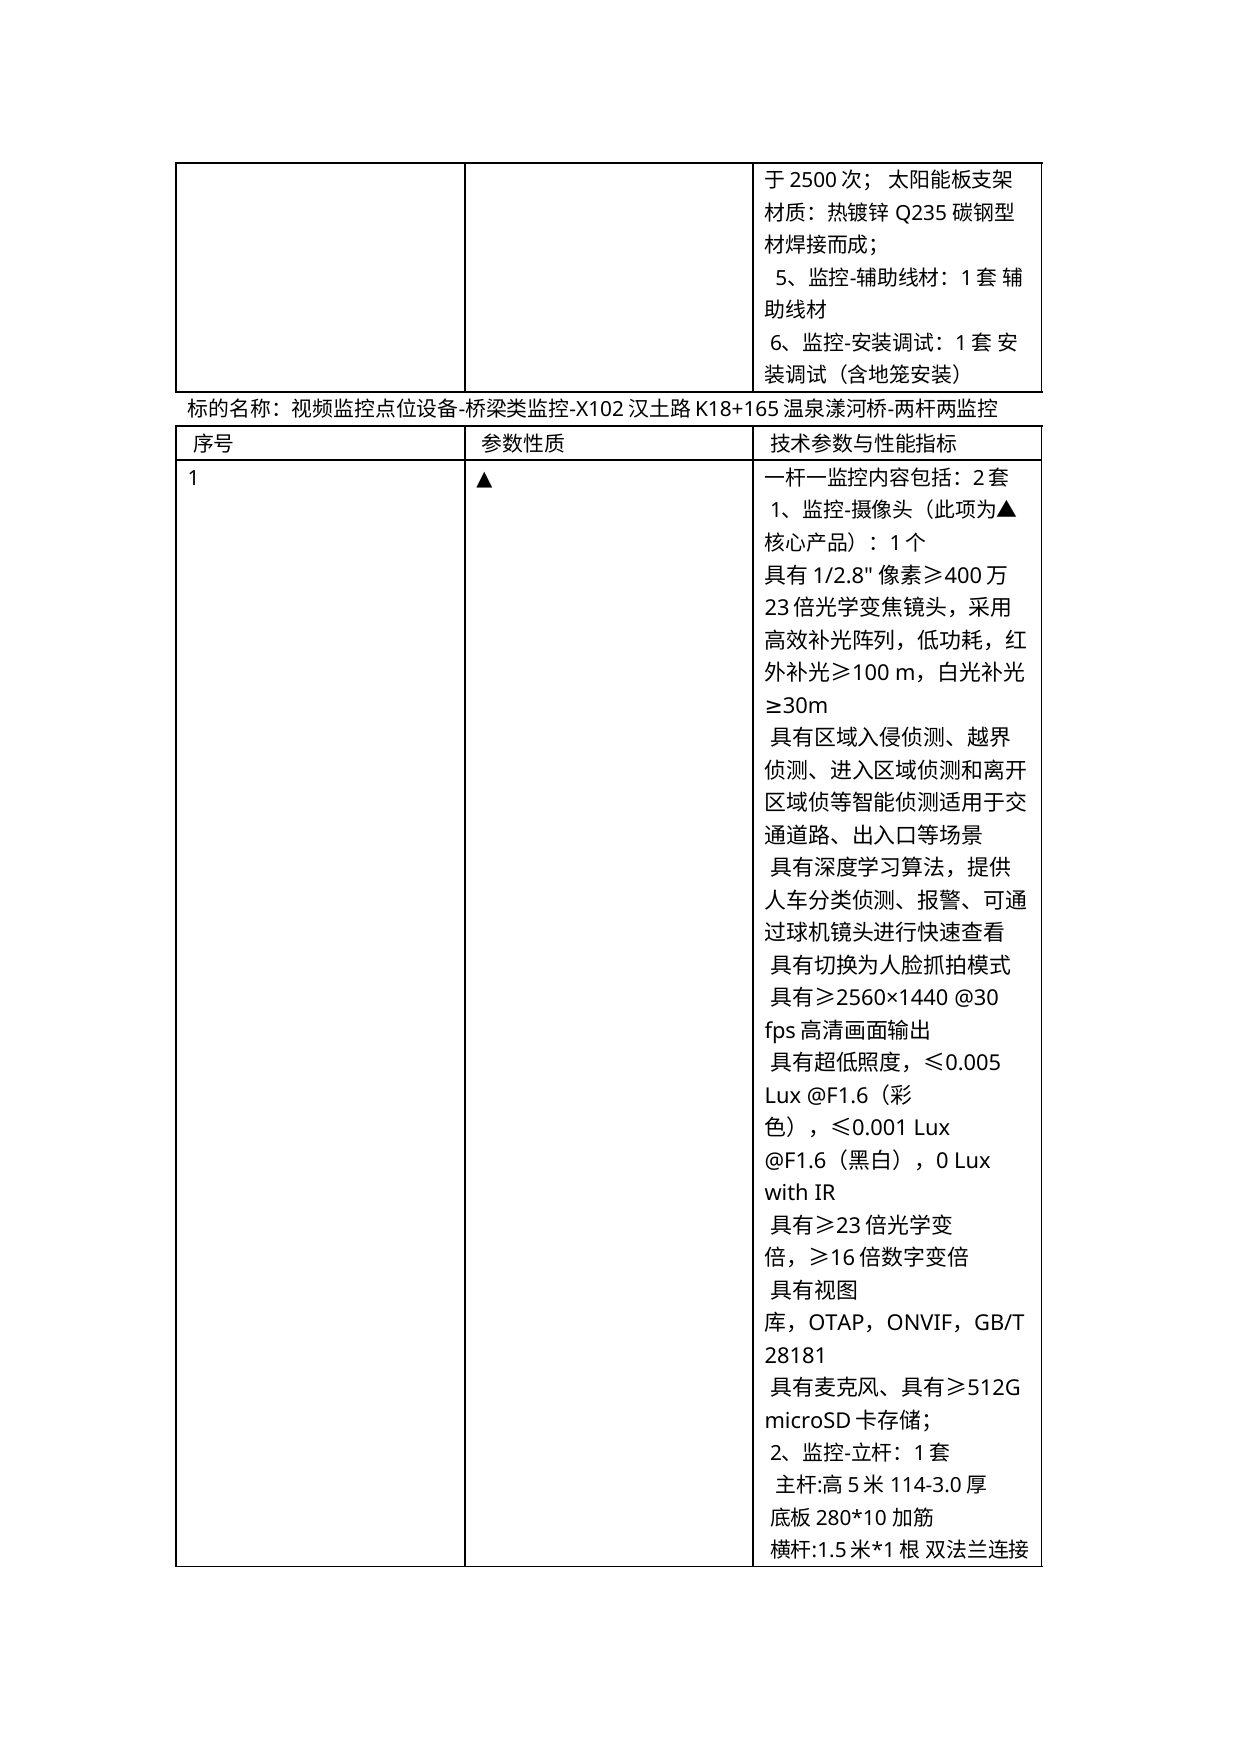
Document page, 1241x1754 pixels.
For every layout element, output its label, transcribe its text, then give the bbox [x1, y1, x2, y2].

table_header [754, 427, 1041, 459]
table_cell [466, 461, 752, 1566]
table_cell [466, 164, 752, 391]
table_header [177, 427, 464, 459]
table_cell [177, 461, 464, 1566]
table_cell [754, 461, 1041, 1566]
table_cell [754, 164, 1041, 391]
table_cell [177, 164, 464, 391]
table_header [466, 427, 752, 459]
text 标的名称：视频监控点位设备-桥梁类监控-X102汉土路K18+165温泉漾河桥-两杆两监控 [187, 393, 1053, 425]
